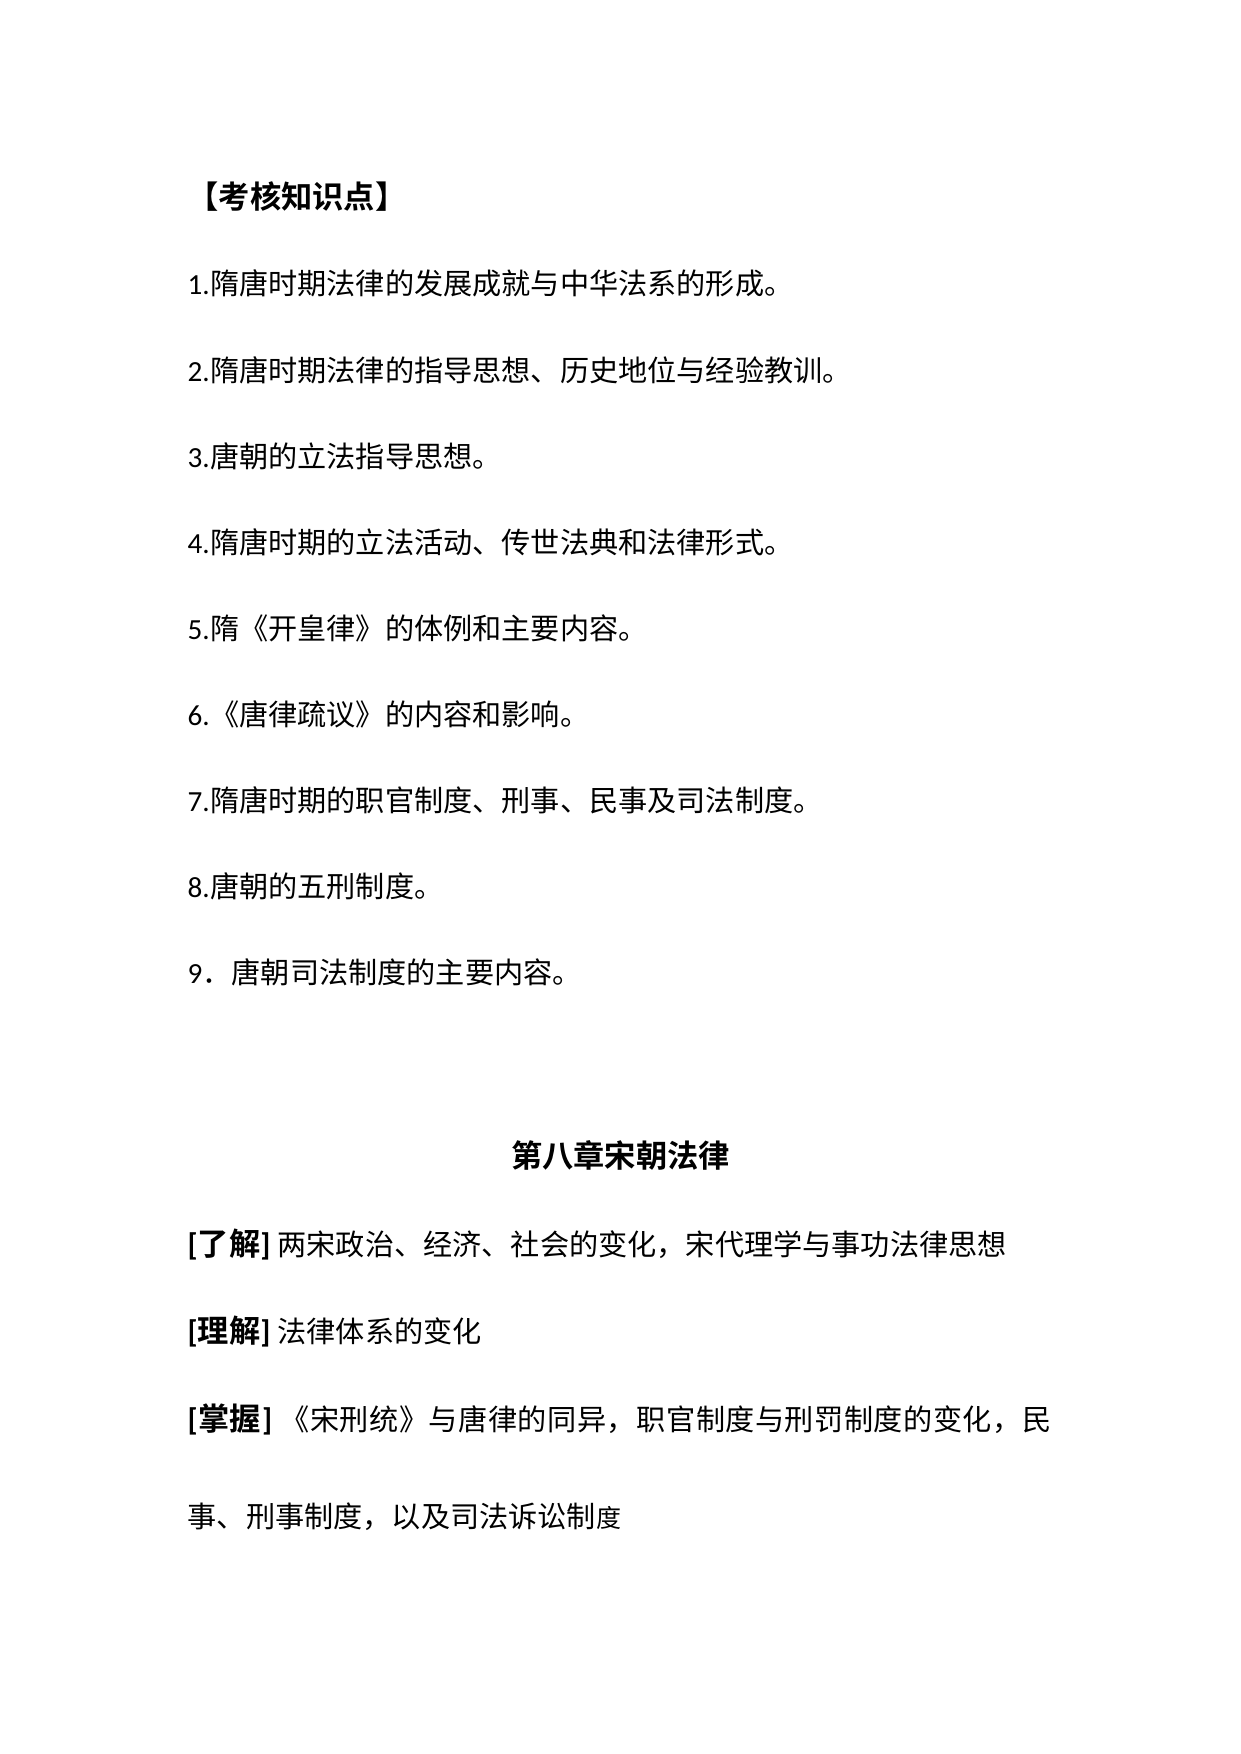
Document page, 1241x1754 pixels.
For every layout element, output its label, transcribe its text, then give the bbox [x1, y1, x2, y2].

text [理解] 法律体系的变化 [187, 1297, 1053, 1362]
list 1.隋唐时期法律的发展成就与中华法系的形成。 [187, 249, 1053, 314]
list 5.隋《开皇律》的体例和主要内容。 [187, 594, 1053, 659]
text [了解] 两宋政治、经济、社会的变化，宋代理学与事功法律思想 [187, 1209, 1053, 1274]
text [掌握] 《宋刑统》与唐律的同异，职官制度与刑罚制度的变化，民事、刑事制度，以及司法诉讼制度 [187, 1384, 1053, 1547]
list 3.唐朝的立法指导思想。 [187, 422, 1053, 487]
list 2.隋唐时期法律的指导思想、历史地位与经验教训。 [187, 336, 1053, 401]
list 6.《唐律疏议》的内容和影响。 [187, 680, 1053, 745]
list 9．唐朝司法制度的主要内容。 [187, 939, 1053, 1004]
list 【考核知识点】 [187, 162, 1053, 227]
list 8.唐朝的五刑制度。 [187, 853, 1053, 918]
list 第八章宋朝法律 [187, 1121, 1053, 1186]
list 4.隋唐时期的立法活动、传世法典和法律形式。 [187, 508, 1053, 573]
list 7.隋唐时期的职官制度、刑事、民事及司法制度。 [187, 766, 1053, 831]
